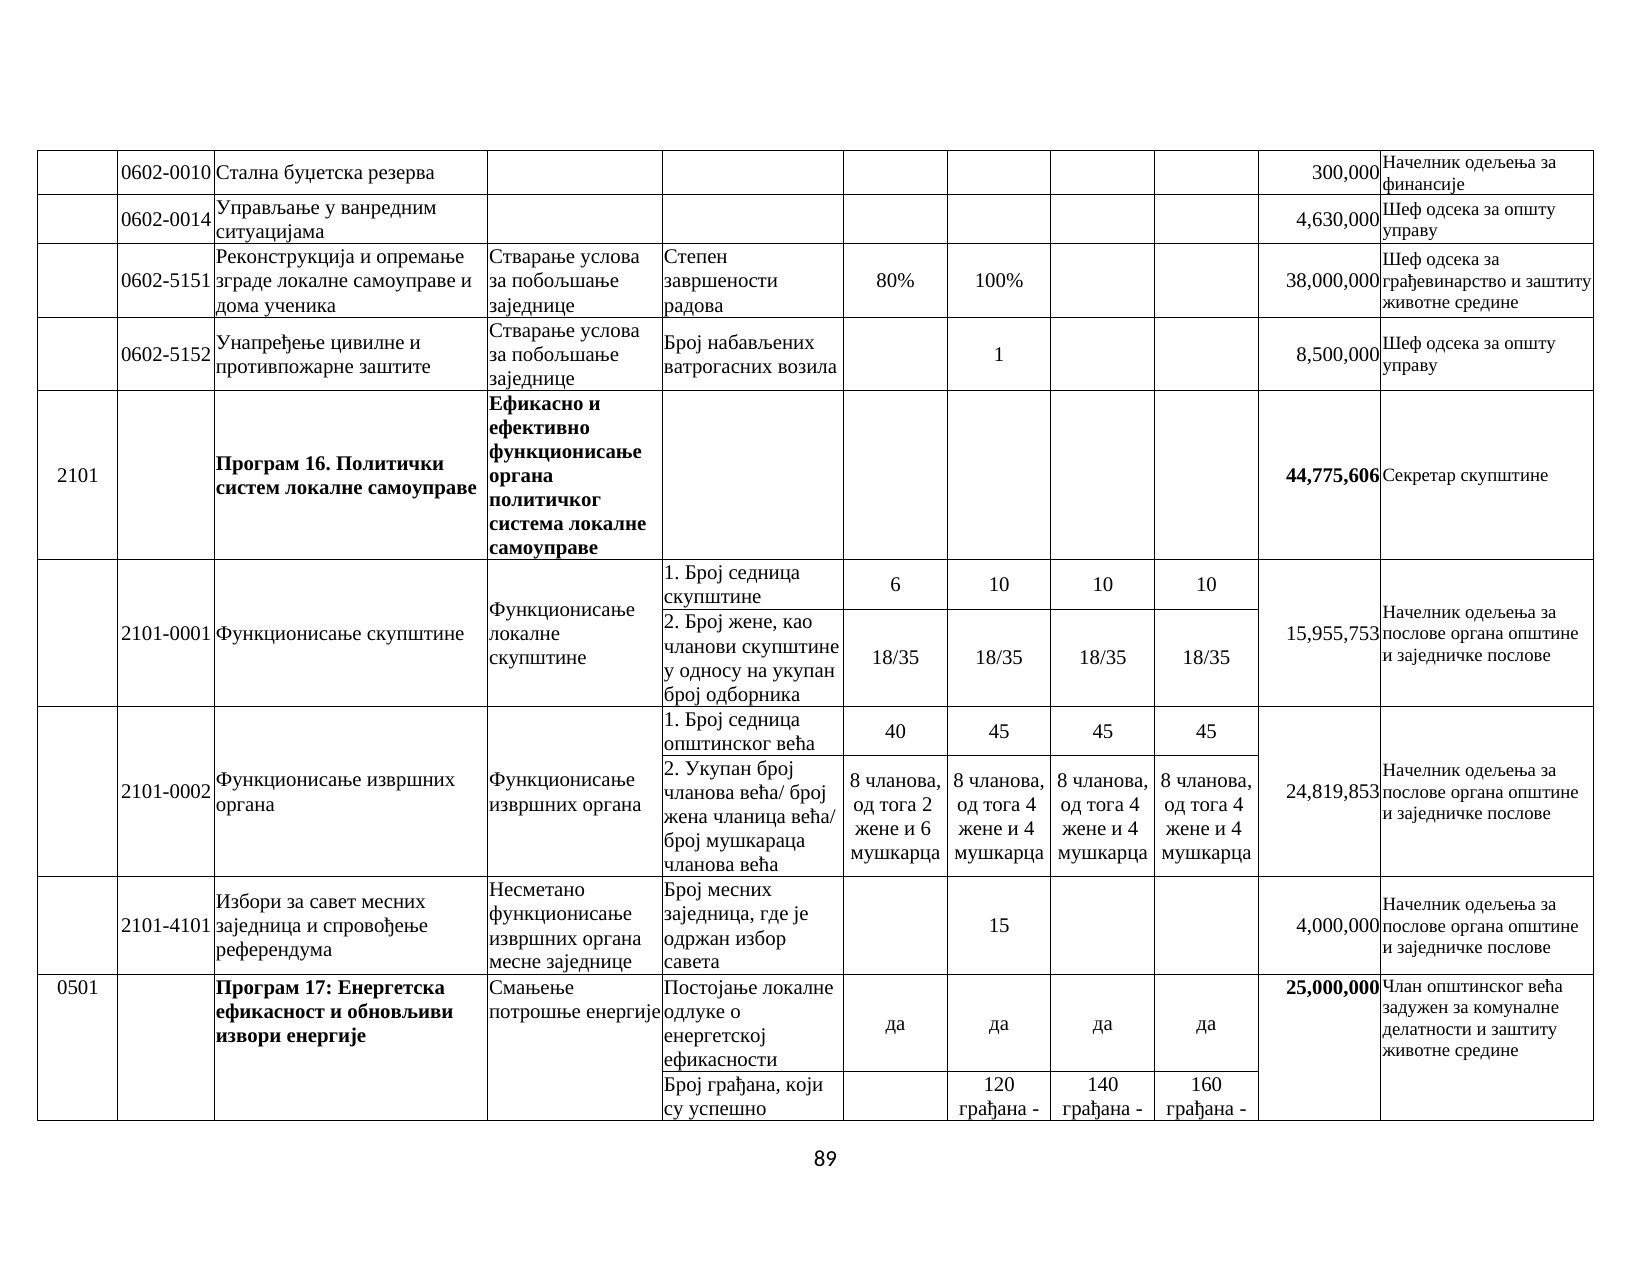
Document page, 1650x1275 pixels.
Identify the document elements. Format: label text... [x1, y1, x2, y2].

table_cell [38, 707, 117, 876]
table_cell [663, 195, 843, 243]
table_cell [38, 195, 117, 243]
table_cell Реконструкција и опремање зграде локалне самоуправе и дома ученика [215, 244, 487, 317]
table_cell [38, 244, 117, 317]
table_cell Секретар скупштине [1381, 391, 1593, 559]
table_cell 1 [948, 318, 1050, 390]
table_cell 8 чланoва, од тога 4 жене и 4 мушкарца [948, 756, 1050, 876]
table_cell Шеф одсека за општу управу [1381, 195, 1593, 243]
table_cell Степен завршености радова [663, 244, 843, 317]
table_cell 18/35 [1155, 610, 1258, 706]
table_cell 0602-5151 [118, 244, 214, 317]
table_cell 0602-0010 [118, 151, 214, 194]
table_cell 44,775,606 [1259, 391, 1380, 559]
table_cell [1051, 318, 1154, 390]
table_cell да [948, 975, 1050, 1071]
table_cell 8 чланoва, од тога 2 жене и 6 мушкарца [844, 756, 947, 876]
table_cell 10 [1155, 560, 1258, 608]
table_cell [844, 151, 947, 194]
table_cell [663, 1072, 843, 1120]
table_cell 2. Укупан број чланова већа/ број жена чланица већа/ број мушкараца чланова већа [663, 756, 843, 876]
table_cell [1381, 151, 1593, 194]
table_cell да [1155, 975, 1258, 1071]
table_cell Функционисање скупштине [215, 560, 487, 706]
table_cell Програм 16. Политички систем локалне самоуправе [215, 391, 487, 559]
table_cell Смањење потрошње енергије [488, 975, 662, 1120]
table_cell Број набављених ватрогасних возила [663, 318, 843, 390]
table_cell 25,000,000 [1259, 975, 1380, 1120]
table_cell 24,819,853 [1259, 707, 1380, 876]
table_cell [844, 195, 947, 243]
table_cell Начелник одељења за послове органа општине и заједничке послове [1381, 560, 1593, 706]
table_cell 2. Број жене, као чланови скупштине у односу на укупан број одборника [663, 610, 843, 706]
table_cell Унапређење цивилне и противпожарне заштите [215, 318, 487, 390]
table_cell [1051, 391, 1154, 559]
table_cell 10 [1051, 560, 1154, 608]
table_cell Избори за савет месних заједница и спровођење референдума [215, 877, 487, 973]
table_cell [1155, 877, 1258, 973]
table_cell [1051, 1072, 1154, 1120]
table_cell Програм 17: Енергетска ефикасност и обновљиви извори енергије [215, 975, 487, 1120]
table_cell да [844, 975, 947, 1071]
table_cell [38, 560, 117, 706]
table_cell да [1051, 975, 1154, 1071]
table_cell [1155, 318, 1258, 390]
table_cell 15 [948, 877, 1050, 973]
table_cell 0602-5152 [118, 318, 214, 390]
table_cell Шеф одсека за грађевинарство и заштиту животне средине [1381, 244, 1593, 317]
table_cell [948, 195, 1050, 243]
table_cell 18/35 [1051, 610, 1154, 706]
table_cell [1155, 1072, 1258, 1120]
table_cell [38, 318, 117, 390]
table_cell 8 чланoва, од тога 4 жене и 4 мушкарца [1155, 756, 1258, 876]
table_cell [1155, 244, 1258, 317]
table_cell 300,000 [1259, 151, 1380, 194]
table_cell 100% [948, 244, 1050, 317]
table_cell [1051, 877, 1154, 973]
table_cell 15,955,753 [1259, 560, 1380, 706]
table_cell [118, 975, 214, 1120]
table_cell 1. Број седница општинског већа [663, 707, 843, 755]
table_cell [948, 151, 1050, 194]
table_cell Постојање локалне одлуке о енергетској ефикасности [663, 975, 843, 1071]
table_cell [663, 151, 843, 194]
table_cell Шеф одсека за општу управу [1381, 318, 1593, 390]
table_cell 0602-0014 [118, 195, 214, 243]
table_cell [948, 1072, 1050, 1120]
table_cell 8 чланoва, од тога 4 жене и 4 мушкарца [1051, 756, 1154, 876]
table_cell Ефикасно и ефективно функционисање органа политичког система локалне самоуправе [488, 391, 662, 559]
table_cell Функционисање извршних органа [215, 707, 487, 876]
table_cell [118, 391, 214, 559]
table_cell Начелник одељења за послове органа општине и заједничке послове [1381, 707, 1593, 876]
table_cell 45 [1051, 707, 1154, 755]
table_cell 45 [948, 707, 1050, 755]
table_cell 18/35 [844, 610, 947, 706]
table_cell [38, 151, 117, 194]
table_cell [844, 391, 947, 559]
table_cell [488, 195, 662, 243]
table_cell [38, 877, 117, 973]
table_cell [488, 151, 662, 194]
table_cell [1051, 244, 1154, 317]
table_cell 80% [844, 244, 947, 317]
table_cell [844, 1072, 947, 1120]
table_cell Функционисање локалне скупштине [488, 560, 662, 706]
table_cell [948, 391, 1050, 559]
table_cell Начелник одељења за послове органа општине и заједничке послове [1381, 877, 1593, 973]
table_cell 38,000,000 [1259, 244, 1380, 317]
table_cell 0501 [38, 975, 117, 1120]
table_cell [1155, 391, 1258, 559]
table_cell 2101-0002 [118, 707, 214, 876]
table_cell Функционисање извршних органа [488, 707, 662, 876]
table_cell 18/35 [948, 610, 1050, 706]
table_cell 6 [844, 560, 947, 608]
table_cell 2101-4101 [118, 877, 214, 973]
table_cell Стварање услова за побољшање заједнице [488, 244, 662, 317]
table_cell Стварање услова за побољшање заједнице [488, 318, 662, 390]
table_cell 40 [844, 707, 947, 755]
table_cell 2101 [38, 391, 117, 559]
table_cell [1155, 151, 1258, 194]
table_cell [1155, 195, 1258, 243]
table_cell 4,630,000 [1259, 195, 1380, 243]
table_cell [844, 877, 947, 973]
table_cell [844, 318, 947, 390]
table_cell Управљање у ванредним ситуацијама [215, 195, 487, 243]
table_cell 45 [1155, 707, 1258, 755]
table_cell 4,000,000 [1259, 877, 1380, 973]
table_cell Несметано функционисање извршних органа месне заједнице [488, 877, 662, 973]
table_cell [663, 391, 843, 559]
table_cell 10 [948, 560, 1050, 608]
table_cell Број месних заједница, где је одржан избор савета [663, 877, 843, 973]
table_cell Стална буџетска резерва [215, 151, 487, 194]
table_cell 1. Број седница скупштине [663, 560, 843, 608]
table_cell 8,500,000 [1259, 318, 1380, 390]
table_cell [1051, 195, 1154, 243]
table_cell Члан општинског већа задужен за комуналне делатности и заштиту животне средине [1381, 975, 1593, 1120]
table_cell 2101-0001 [118, 560, 214, 706]
table_cell [1051, 151, 1154, 194]
